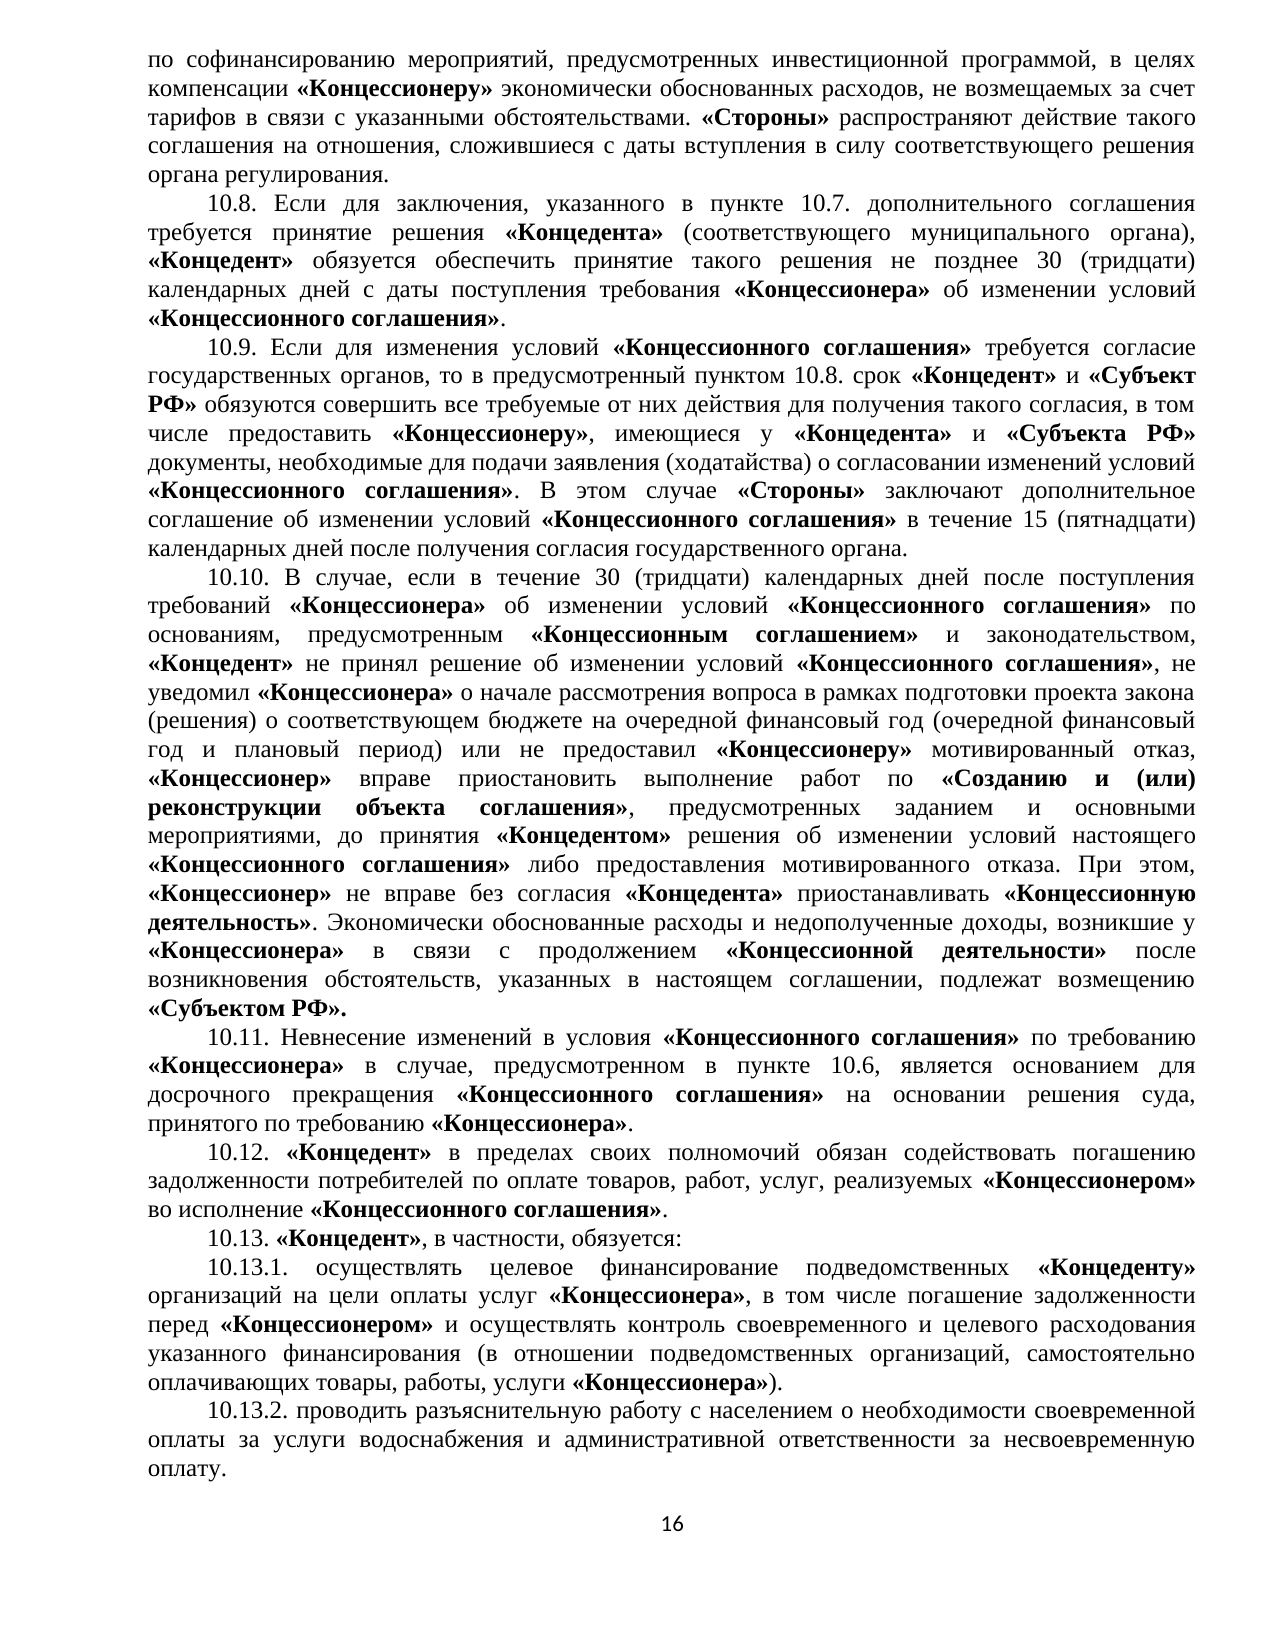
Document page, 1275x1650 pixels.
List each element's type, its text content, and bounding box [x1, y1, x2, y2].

text 10.11. Невнесение изменений в условия «Концессионного соглашения» по требованию «Концессионера» в случае, предусмотренном в пункте 10.6, является основанием для досрочного прекращения «Концессионного соглашения» на основании решения суда, принятого по требованию «Концессионера». [148, 1022, 1196, 1137]
text 10.13. «Концедент», в частности, обязуется: [148, 1223, 1196, 1252]
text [148, 44, 1196, 188]
text 10.10. В случае, если в течение 30 (тридцати) календарных дней после поступления требований «Концессионера» об изменении условий «Концессионного соглашения» по основаниям, предусмотренным «Концессионным соглашением» и законодательством, «Концедент» не принял решение об изменении условий «Концессионного соглашения», не уведомил «Концессионера» о начале рассмотрения вопроса в рамках подготовки проекта закона (решения) о соответствующем бюджете на очередной финансовый год (очередной финансовый год и плановый период) или не предоставил «Концессионеру» мотивированный отказ, «Концессионер» вправе приостановить выполнение работ по «Созданию и (или) реконструкции объекта соглашения», предусмотренных заданием и основными мероприятиями, до принятия «Концедентом» решения об изменении условий настоящего «Концессионного соглашения» либо предоставления мотивированного отказа. При этом, «Концессионер» не вправе без согласия «Концедента» приостанавливать «Концессионную деятельность». Экономически обоснованные расходы и недополученные доходы, возникшие у «Концессионера» в связи с продолжением «Концессионной деятельности» после возникновения обстоятельств, указанных в настоящем соглашении, подлежат возмещению «Субъектом РФ». [148, 562, 1196, 1022]
text 10.9. Если для изменения условий «Концессионного соглашения» требуется согласие государственных органов, то в предусмотренный пунктом 10.8. срок «Концедент» и «Субъект РФ» обязуются совершить все требуемые от них действия для получения такого согласия, в том числе предоставить «Концессионеру», имеющиеся у «Концедента» и «Субъекта РФ» документы, необходимые для подачи заявления (ходатайства) о согласовании изменений условий «Концессионного соглашения». В этом случае «Стороны» заключают дополнительное соглашение об изменении условий «Концессионного соглашения» в течение 15 (пятнадцати) календарных дней после получения согласия государственного органа. [148, 332, 1196, 562]
text 10.8. Если для заключения, указанного в пункте 10.7. дополнительного соглашения требуется принятие решения «Концедента» (соответствующего муниципального органа), «Концедент» обязуется обеспечить принятие такого решения не позднее 30 (тридцати) календарных дней с даты поступления требования «Концессионера» об изменении условий «Концессионного соглашения». [148, 188, 1196, 332]
text 10.13.1. осуществлять целевое финансирование подведомственных «Концеденту» организаций на цели оплаты услуг «Концессионера», в том числе погашение задолженности перед «Концессионером» и осуществлять контроль своевременного и целевого расходования указанного финансирования (в отношении подведомственных организаций, самостоятельно оплачивающих товары, работы, услуги «Концессионера»). [148, 1252, 1196, 1396]
text 10.12. «Концедент» в пределах своих полномочий обязан содействовать погашению задолженности потребителей по оплате товаров, работ, услуг, реализуемых «Концессионером» во исполнение «Концессионного соглашения». [148, 1137, 1196, 1223]
text 10.13.2. проводить разъяснительную работу с населением о необходимости своевременной оплаты за услуги водоснабжения и административной ответственности за несвоевременную оплату. [148, 1396, 1196, 1482]
